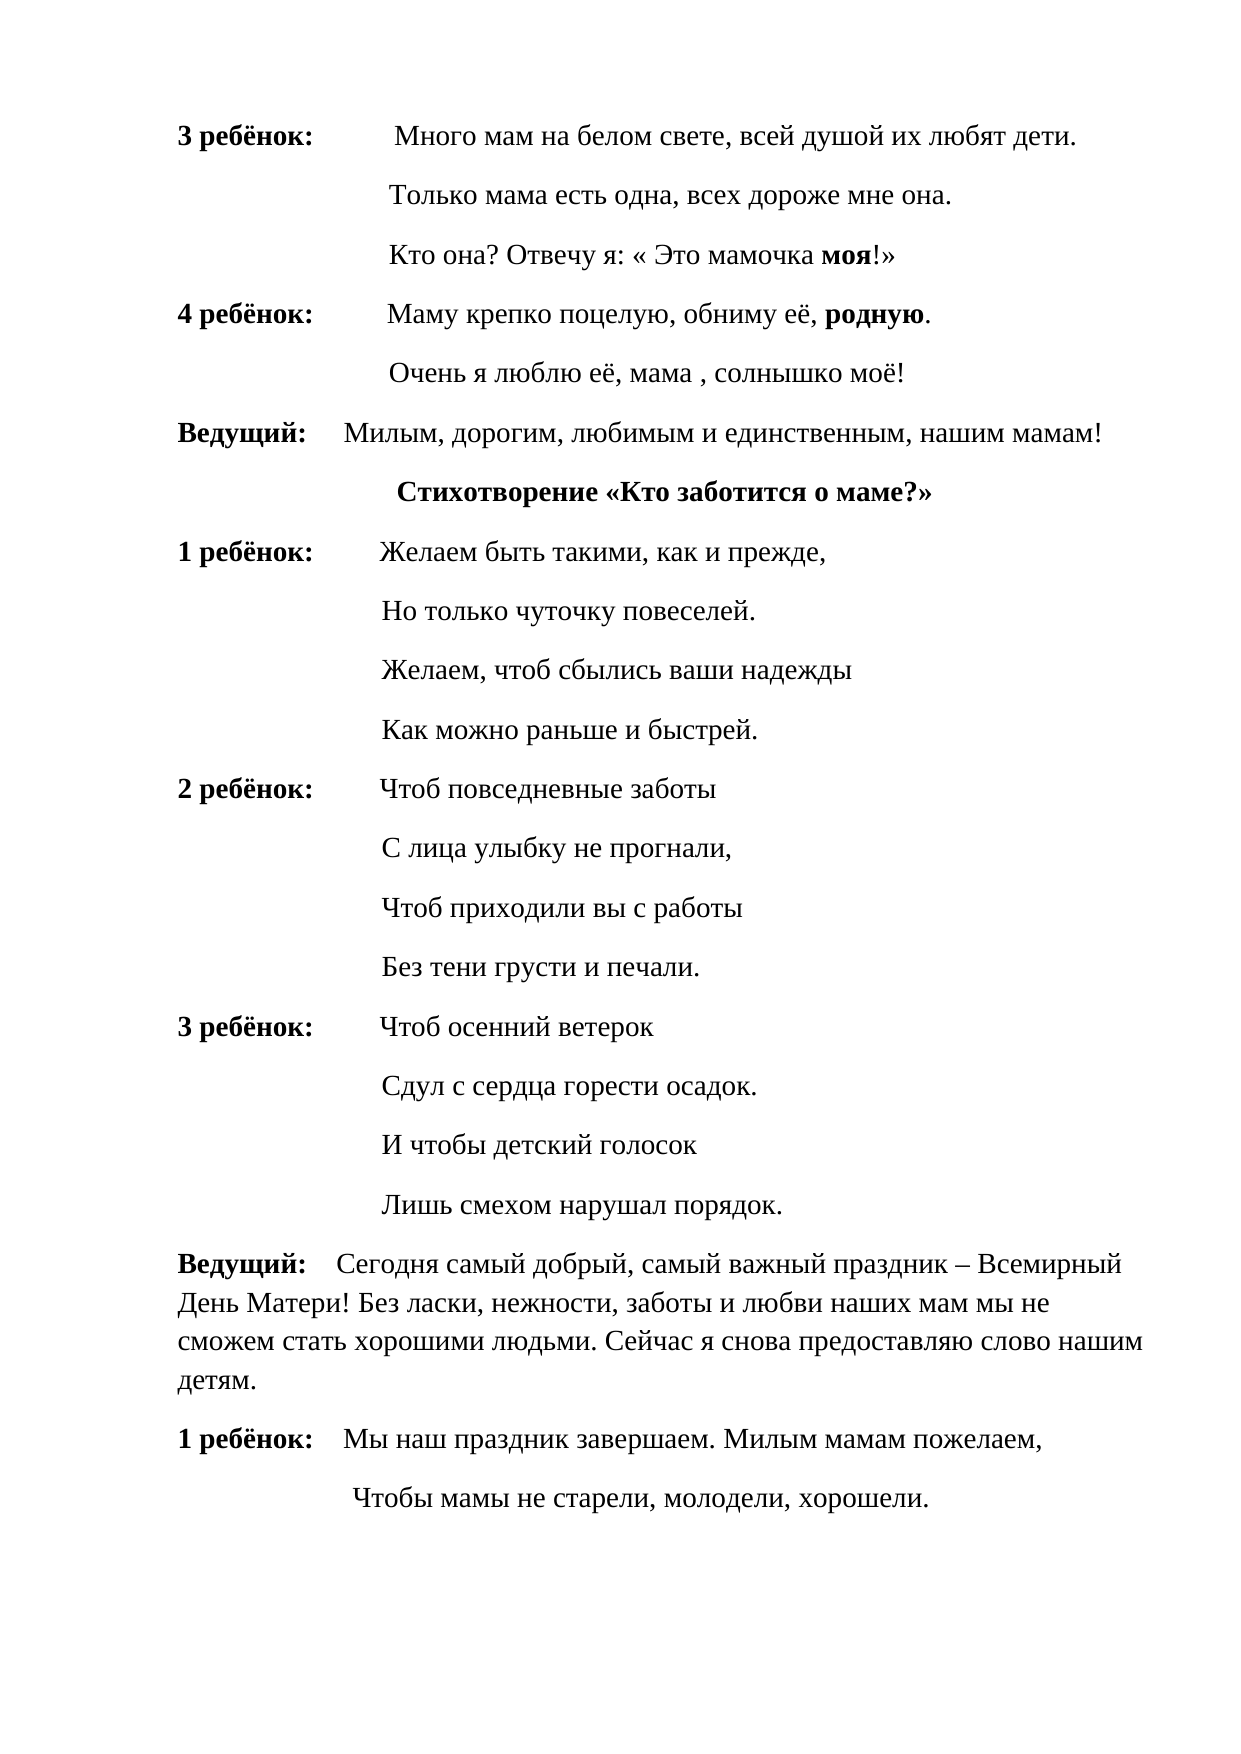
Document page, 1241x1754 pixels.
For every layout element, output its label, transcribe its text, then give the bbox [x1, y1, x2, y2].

text 4 ребёнок: Маму крепко поцелую, обниму её, родную. [177, 296, 1152, 330]
text Кто она? Отвечу я: « Это мамочка моя!» [177, 237, 1152, 270]
text Ведущий: Сегодня самый добрый, самый важный праздник – Всемирный День Матери! Без ласки, нежности, заботы и любви наших мам мы не сможем стать хорошими людьми. Сейчас я снова предоставляю слово нашим детям. [177, 1246, 1152, 1395]
text 2 ребёнок: Чтоб повседневные заботы [177, 771, 1152, 805]
text Стихотворение «Кто заботится о маме?» [177, 474, 1152, 508]
text И чтобы детский голосок [177, 1127, 1152, 1161]
text Очень я люблю её, мама , солнышко моё! [177, 356, 1152, 389]
text 1 ребёнок: Мы наш праздник завершаем. Милым мамам пожелаем, [177, 1421, 1152, 1455]
text 3 ребёнок: Чтоб осенний ветерок [177, 1009, 1152, 1042]
text 1 ребёнок: Желаем быть такими, как и прежде, [177, 534, 1152, 567]
text Лишь смехом нарушал порядок. [177, 1187, 1152, 1220]
text С лица улыбку не прогнали, [177, 831, 1152, 864]
text Но только чуточку повеселей. [177, 593, 1152, 627]
text Ведущий: Милым, дорогим, любимым и единственным, нашим мамам! [177, 415, 1152, 448]
text Желаем, чтоб сбылись ваши надежды [177, 652, 1152, 686]
text Сдул с сердца горести осадок. [177, 1068, 1152, 1102]
text Чтобы мамы не старели, молодели, хорошели. [177, 1481, 1152, 1514]
text Только мама есть одна, всех дороже мне она. [177, 177, 1152, 211]
text Чтоб приходили вы с работы [177, 890, 1152, 923]
text Без тени грусти и печали. [177, 949, 1152, 983]
text Как можно раньше и быстрей. [177, 712, 1152, 745]
text 3 ребёнок: Много мам на белом свете, всей душой их любят дети. [177, 118, 1152, 152]
